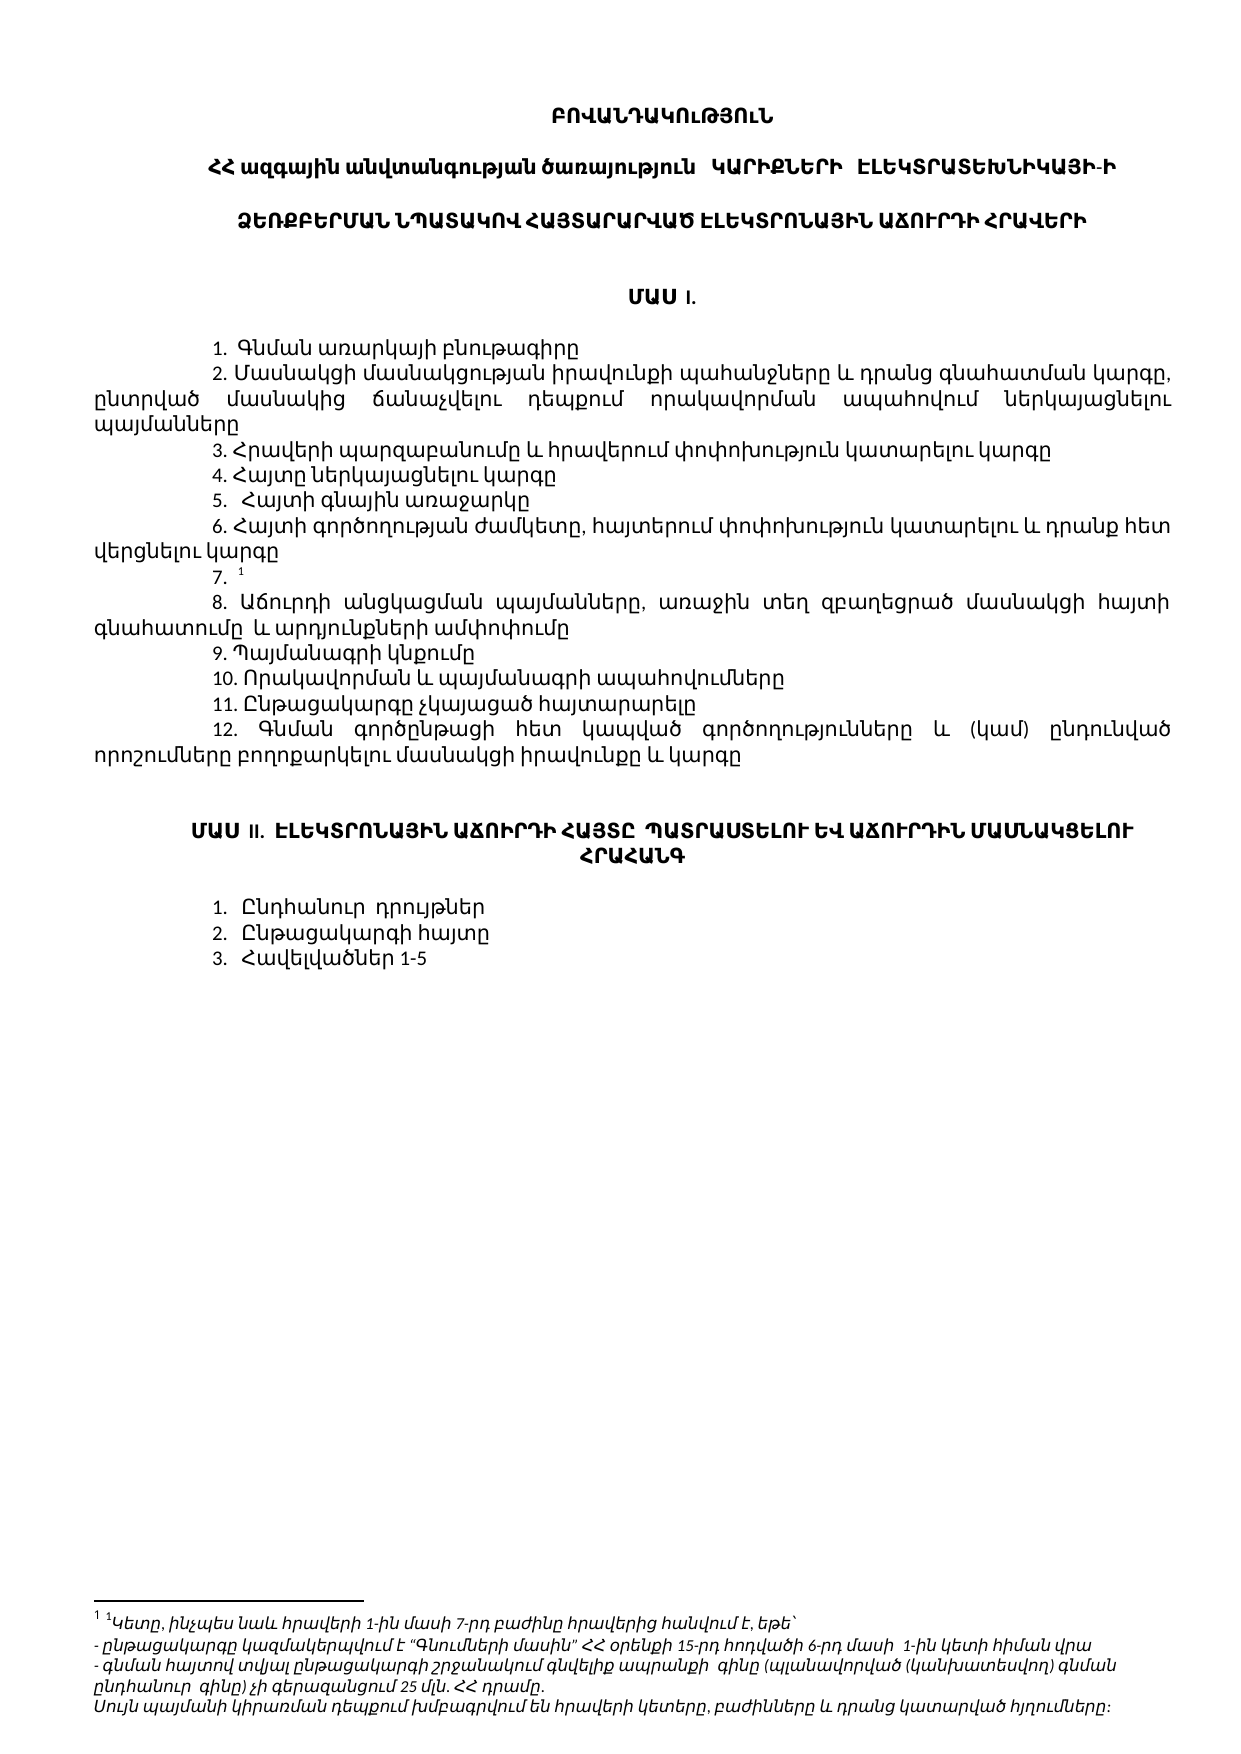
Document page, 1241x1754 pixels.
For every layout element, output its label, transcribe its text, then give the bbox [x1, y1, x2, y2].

text 11. Ընթացակարգը չկայացած հայտարարելը [94, 691, 1171, 716]
text 9. Պայմանագրի կնքումը [94, 640, 1171, 666]
text 2. Մասնակցի մասնակցության իրավունքի պահանջները և դրանց գնահատման կարգը, ընտրված մասնակից ճանաչվելու դեպքում որակավորման ապահովում ներկայացնելու պայմանները [94, 361, 1171, 437]
text 6. Հայտի գործողության ժամկետը, հայտերում փոփոխություն կատարելու և դրանք հետ վերցնելու կարգը [94, 513, 1171, 564]
text 12. Գնման գործընթացի հետ կապված գործողությունները և (կամ) ընդունված որոշումները բողոքարկելու մասնակցի իրավունքը և կարգը [94, 716, 1171, 767]
text 10. Որակավորման և պայմանագրի ապահովումները [94, 666, 1171, 691]
text 4. Հայտը ներկայացնելու կարգը [94, 462, 1171, 488]
text ՄԱՍ II. ԷԼԵԿՏՐՈՆԱՅԻՆ ԱՃՈԻՐԴԻ ՀԱՅՏԸ ՊԱՏՐԱՍՏԵԼՈՒ ԵՎ ԱՃՈՒՐԴԻՆ ՄԱՍՆԱԿՑԵԼՈՒ ՀՐԱՀԱՆԳ [94, 818, 1171, 869]
text 2. Ընթացակարգի հայտը [94, 920, 1171, 945]
text 3. Հավելվածներ 1-5 [94, 945, 1171, 971]
text 8. Աճուրդի անցկացման պայմանները, առաջին տեղ զբաղեցրած մասնակցի հայտի գնահատումը և արդյունքների ամփոփումը [94, 589, 1171, 640]
text ՀՀ ազգային անվտանգության ծառայություն ԿԱՐԻՔՆԵՐԻ ԷԼԵԿՏՐԱՏԵԽՆԻԿԱՅԻ-Ի [94, 154, 1171, 179]
text 3. Հրավերի պարզաբանումը և հրավերում փոփոխություն կատարելու կարգը [94, 437, 1171, 462]
text 1. Ընդհանուր դրույթներ [94, 894, 1171, 920]
text ՁԵՌՔԲԵՐՄԱՆ ՆՊԱՏԱԿՈՎ ՀԱՅՏԱՐԱՐՎԱԾ ԷԼԵԿՏՐՈՆԱՅԻՆ ԱՃՈՒՐԴԻ ՀՐԱՎԵՐԻ [94, 208, 1171, 233]
text ԲՈՎԱՆԴԱԿՈւԹՅՈւՆ [94, 103, 1171, 128]
text 5. Հայտի գնային առաջարկը [94, 488, 1171, 513]
text 1. Գնման առարկայի բնութագիրը [94, 335, 1171, 361]
text ՄԱՍ I. [94, 284, 1171, 310]
text 7. 1 [94, 564, 1171, 589]
